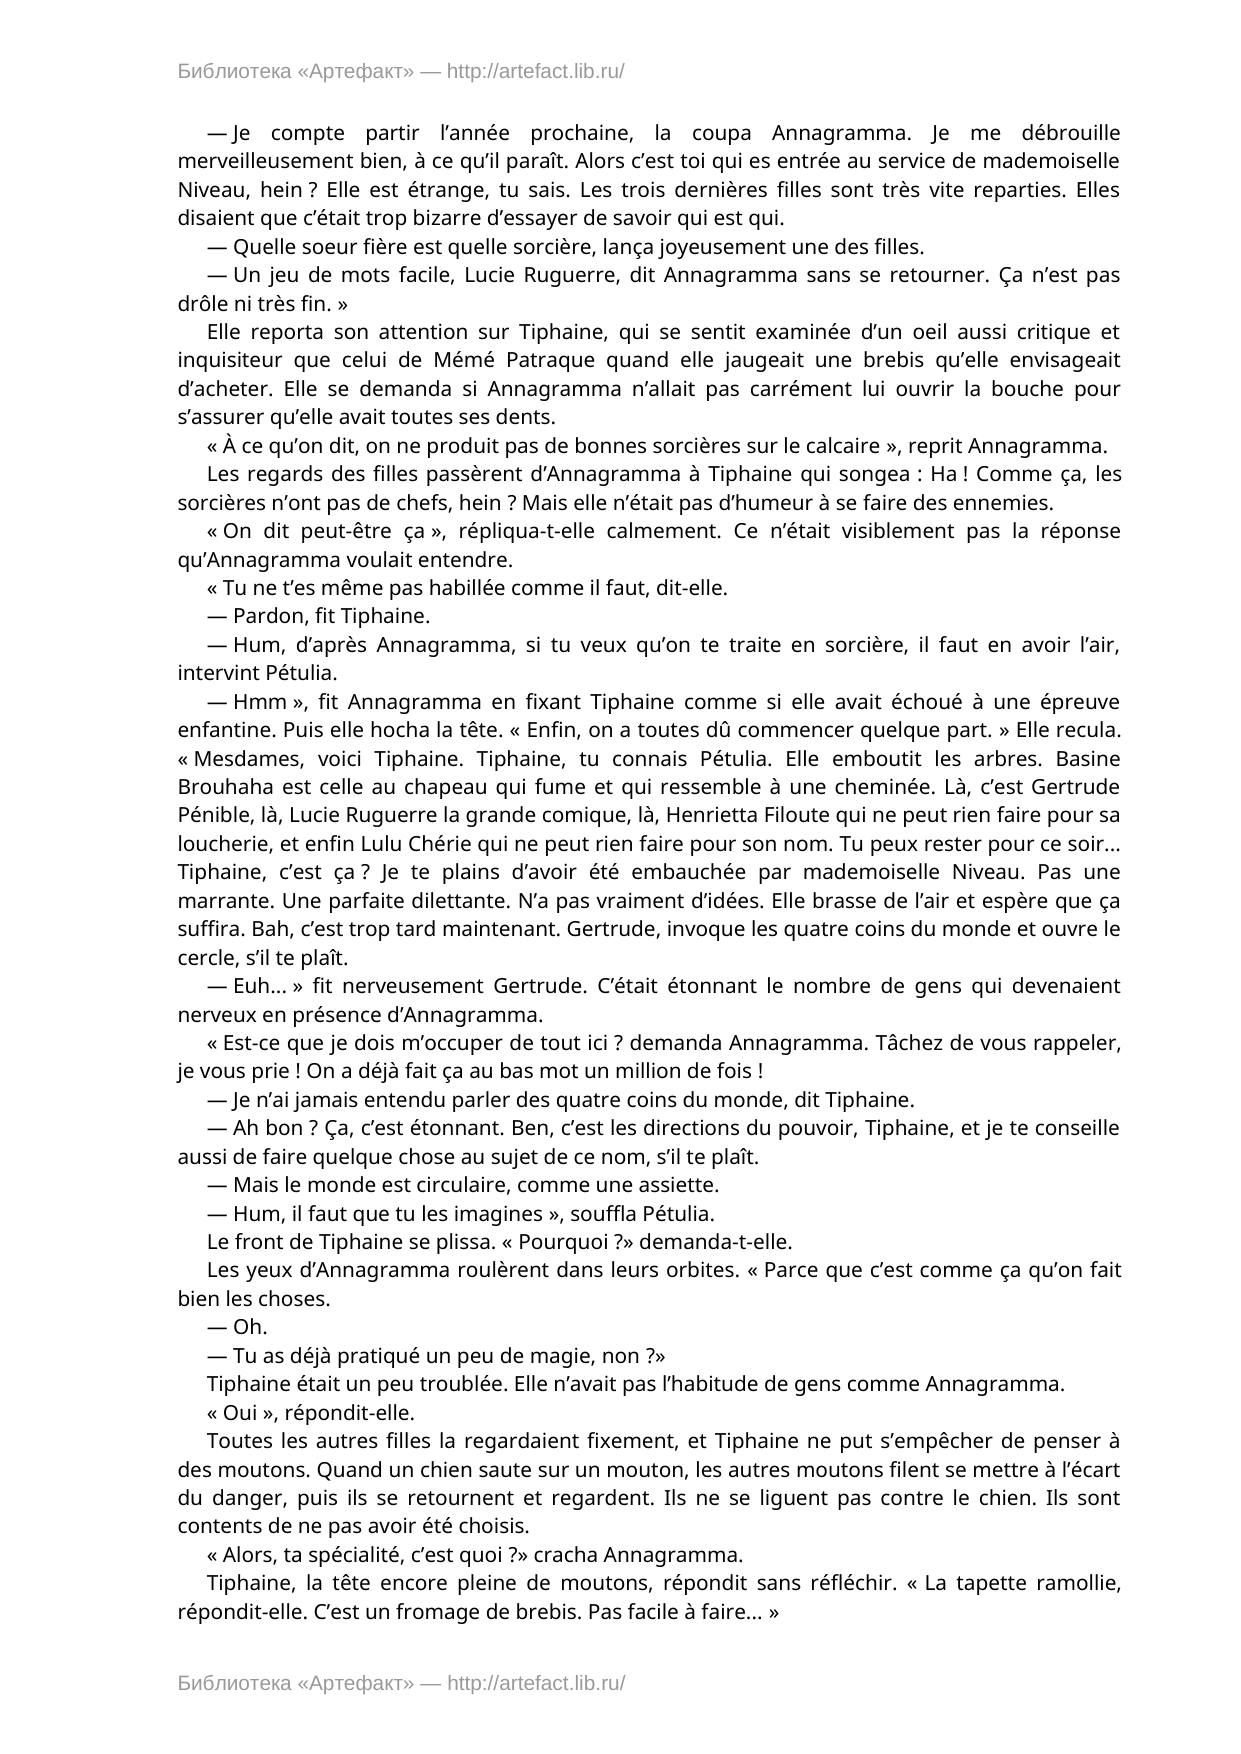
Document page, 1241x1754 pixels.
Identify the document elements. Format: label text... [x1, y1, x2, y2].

text — Hum, d’après Annagramma, si tu veux qu’on te traite en sorcière, il faut en avoir l’air, intervint Pétulia. [177, 630, 1122, 687]
text « Oui », répondit-elle. [177, 1398, 1122, 1426]
text — Oh. [177, 1312, 1122, 1341]
text — Je n’ai jamais entendu parler des quatre coins du monde, dit Tiphaine. [177, 1085, 1122, 1113]
text — Hmm », fit Annagramma en fixant Tiphaine comme si elle avait échoué à une épreuve enfantine. Puis elle hocha la tête. « Enfin, on a toutes dû commencer quelque part. » Elle recula. « Mesdames, voici Tiphaine. Tiphaine, tu connais Pétulia. Elle emboutit les arbres. Basine Brouhaha est celle au chapeau qui fume et qui ressemble à une cheminée. Là, c’est Gertrude Pénible, là, Lucie Ruguerre la grande comique, là, Henrietta Filoute qui ne peut rien faire pour sa loucherie, et enfin Lulu Chérie qui ne peut rien faire pour son nom. Tu peux rester pour ce soir... Tiphaine, c’est ça ? Je te plains d’avoir été embauchée par mademoiselle Niveau. Pas une marrante. Une parfaite dilettante. N’a pas vraiment d’idées. Elle brasse de l’air et espère que ça suffira. Bah, c’est trop tard maintenant. Gertrude, invoque les quatre coins du monde et ouvre le cercle, s’il te plaît. [177, 687, 1122, 971]
text — Je compte partir l’année prochaine, la coupa Annagramma. Je me débrouille merveilleusement bien, à ce qu’il paraît. Alors c’est toi qui es entrée au service de mademoiselle Niveau, hein ? Elle est étrange, tu sais. Les trois dernières filles sont très vite reparties. Elles disaient que c’était trop bizarre d’essayer de savoir qui est qui. [177, 118, 1122, 232]
text — Hum, il faut que tu les imagines », souffla Pétulia. [177, 1199, 1122, 1227]
text — Quelle soeur fière est quelle sorcière, lança joyeusement une des filles. [177, 232, 1122, 260]
text Tiphaine, la tête encore pleine de moutons, répondit sans réfléchir. « La tapette ramollie, répondit-elle. C’est un fromage de brebis. Pas facile à faire... » [177, 1568, 1122, 1625]
text « On dit peut-être ça », répliqua-t-elle calmement. Ce n’était visiblement pas la réponse qu’Annagramma voulait entendre. [177, 516, 1122, 573]
text — Mais le monde est circulaire, comme une assiette. [177, 1170, 1122, 1199]
text Tiphaine était un peu troublée. Elle n’avait pas l’habitude de gens comme Annagramma. [177, 1369, 1122, 1398]
text — Euh... » fit nerveusement Gertrude. C’était étonnant le nombre de gens qui devenaient nerveux en présence d’Annagramma. [177, 971, 1122, 1028]
text Toutes les autres filles la regardaient fixement, et Tiphaine ne put s’empêcher de penser à des moutons. Quand un chien saute sur un mouton, les autres moutons filent se mettre à l’écart du danger, puis ils se retournent et regardent. Ils ne se liguent pas contre le chien. Ils sont contents de ne pas avoir été choisis. [177, 1426, 1122, 1540]
text — Pardon, fit Tiphaine. [177, 602, 1122, 630]
text « Est-ce que je dois m’occuper de tout ici ? demanda Annagramma. Tâchez de vous rappeler, je vous prie ! On a déjà fait ça au bas mot un million de fois ! [177, 1028, 1122, 1085]
text Les yeux d’Annagramma roulèrent dans leurs orbites. « Parce que c’est comme ça qu’on fait bien les choses. [177, 1256, 1122, 1312]
text « À ce qu’on dit, on ne produit pas de bonnes sorcières sur le calcaire », reprit Annagramma. [177, 431, 1122, 459]
text « Tu ne t’es même pas habillée comme il faut, dit-elle. [177, 573, 1122, 602]
text — Un jeu de mots facile, Lucie Ruguerre, dit Annagramma sans se retourner. Ça n’est pas drôle ni très fin. » [177, 260, 1122, 317]
text Elle reporta son attention sur Tiphaine, qui se sentit examinée d’un oeil aussi critique et inquisiteur que celui de Mémé Patraque quand elle jaugeait une brebis qu’elle envisageait d’acheter. Elle se demanda si Annagramma n’allait pas carrément lui ouvrir la bouche pour s’assurer qu’elle avait toutes ses dents. [177, 317, 1122, 431]
text « Alors, ta spécialité, c’est quoi ?» cracha Annagramma. [177, 1540, 1122, 1568]
text Les regards des filles passèrent d’Annagramma à Tiphaine qui songea : Ha ! Comme ça, les sorcières n’ont pas de chefs, hein ? Mais elle n’était pas d’humeur à se faire des ennemies. [177, 459, 1122, 516]
text — Tu as déjà pratiqué un peu de magie, non ?» [177, 1341, 1122, 1369]
text — Ah bon ? Ça, c’est étonnant. Ben, c’est les directions du pouvoir, Tiphaine, et je te conseille aussi de faire quelque chose au sujet de ce nom, s’il te plaît. [177, 1113, 1122, 1170]
text Le front de Tiphaine se plissa. « Pourquoi ?» demanda-t-elle. [177, 1227, 1122, 1256]
